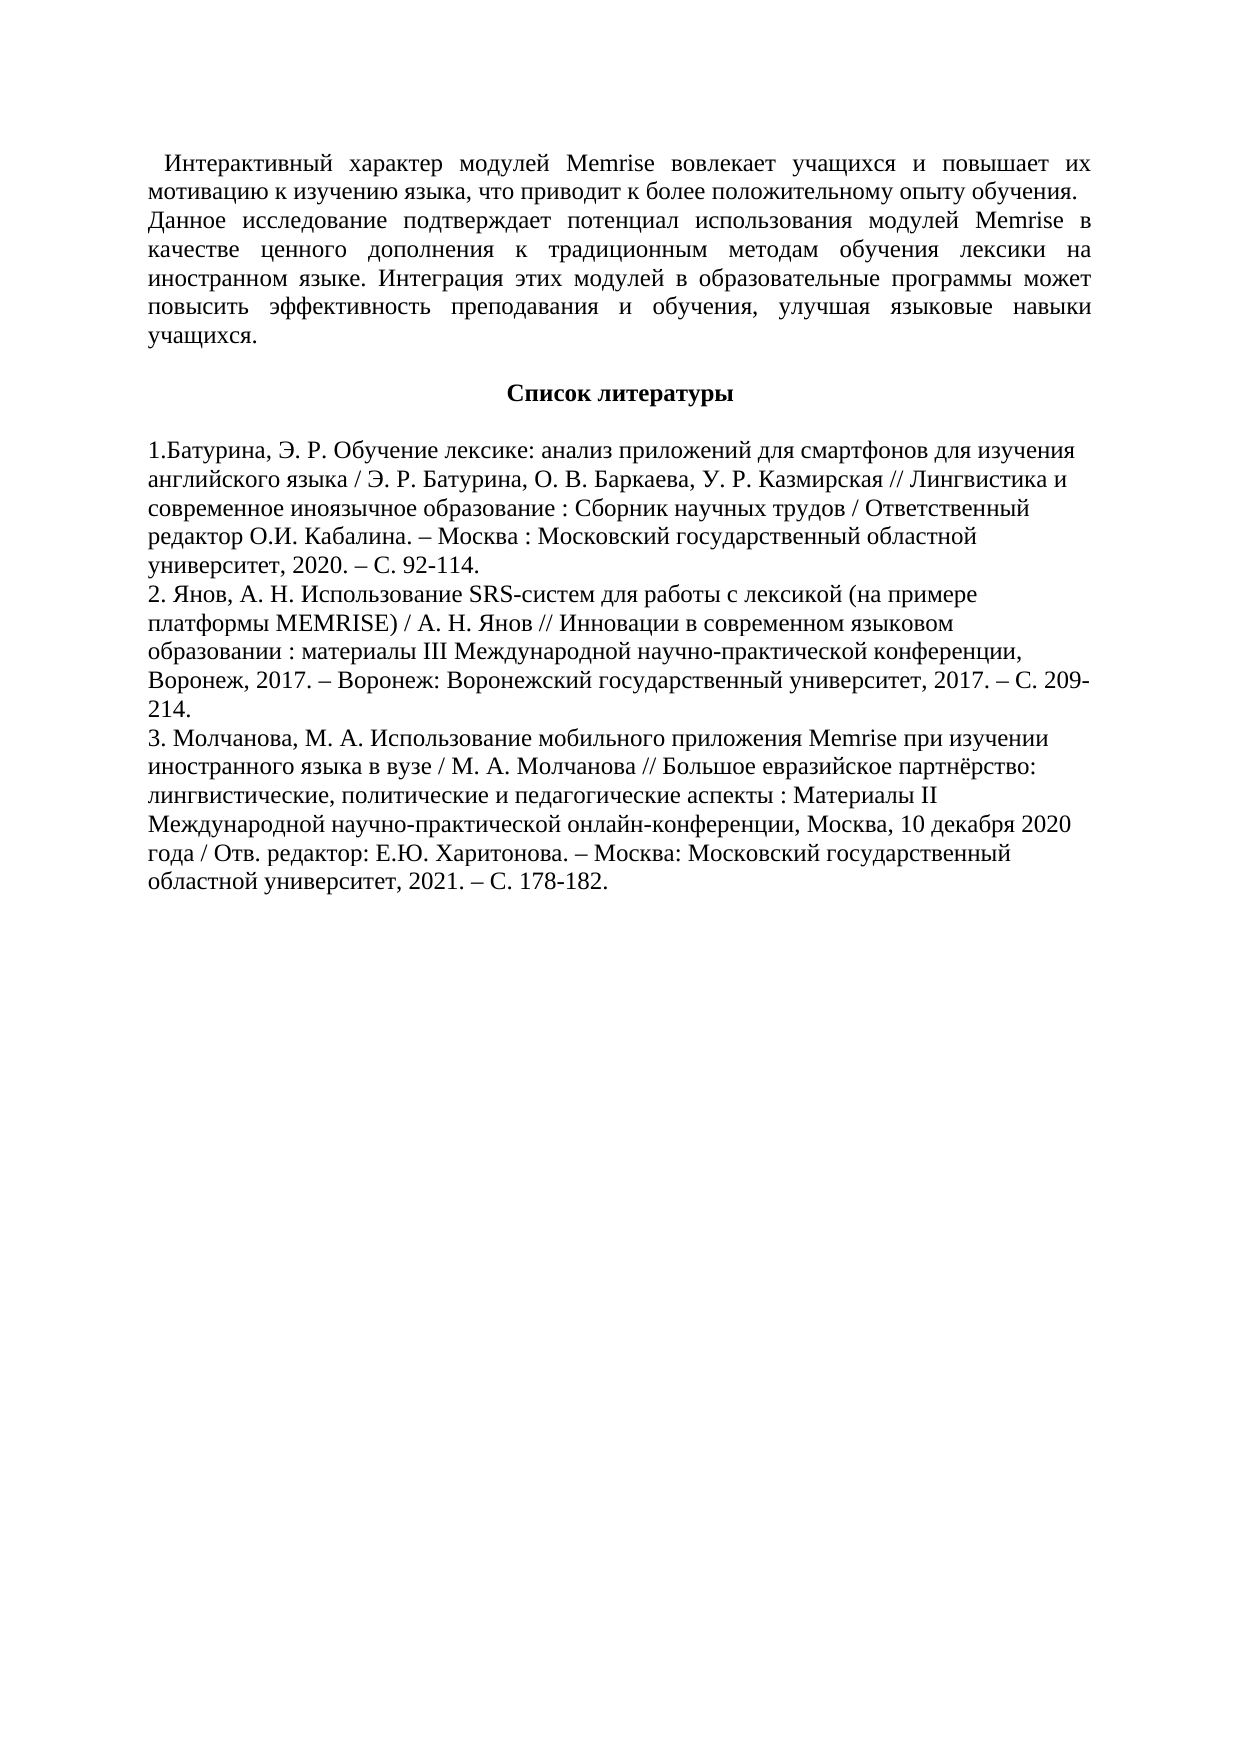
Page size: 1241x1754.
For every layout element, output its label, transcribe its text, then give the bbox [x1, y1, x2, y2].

text 1.Батурина, Э. Р. Обучение лексике: анализ приложений для смартфонов для изучения английского языка / Э. Р. Батурина, О. В. Баркаева, У. Р. Казмирская // Лингвистика и современное иноязычное образование : Сборник научных трудов / Ответственный редактор О.И. Кабалина. – Москва : Московский государственный областной университет, 2020. – С. 92-114. [148, 435, 1092, 579]
text 3. Молчанова, М. А. Использование мобильного приложения Memrise при изучении иностранного языка в вузе / М. А. Молчанова // Большое евразийское партнёрство: лингвистические, политические и педагогические аспекты : Материалы II Международной научно-практической онлайн-конференции, Москва, 10 декабря 2020 года / Отв. редактор: Е.Ю. Харитонова. – Москва: Московский государственный областной университет, 2021. – С. 178-182. [609, 723, 1092, 895]
text Список литературы [148, 378, 1092, 406]
text Интерактивный характер модулей Memrise вовлекает учащихся и повышает их мотивацию к изучению языка, что приводит к более положительному опыту обучения. [148, 148, 1092, 205]
text Данное исследование подтверждает потенциал использования модулей Memrise в качестве ценного дополнения к традиционным методам обучения лексики на иностранном языке. Интеграция этих модулей в образовательные программы может повысить эффективность преподавания и обучения, улучшая языковые навыки учащихся. [148, 205, 1092, 349]
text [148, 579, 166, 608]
text 2. Янов, А. Н. Использование SRS-систем для работы с лексикой (на примере платформы MEMRISE) / А. Н. Янов // Инновации в современном языковом образовании : материалы III Международной научно-практической конференции, Воронеж, 2017. – Воронеж: Воронежский государственный университет, 2017. – С. 209-214. [191, 579, 1092, 723]
